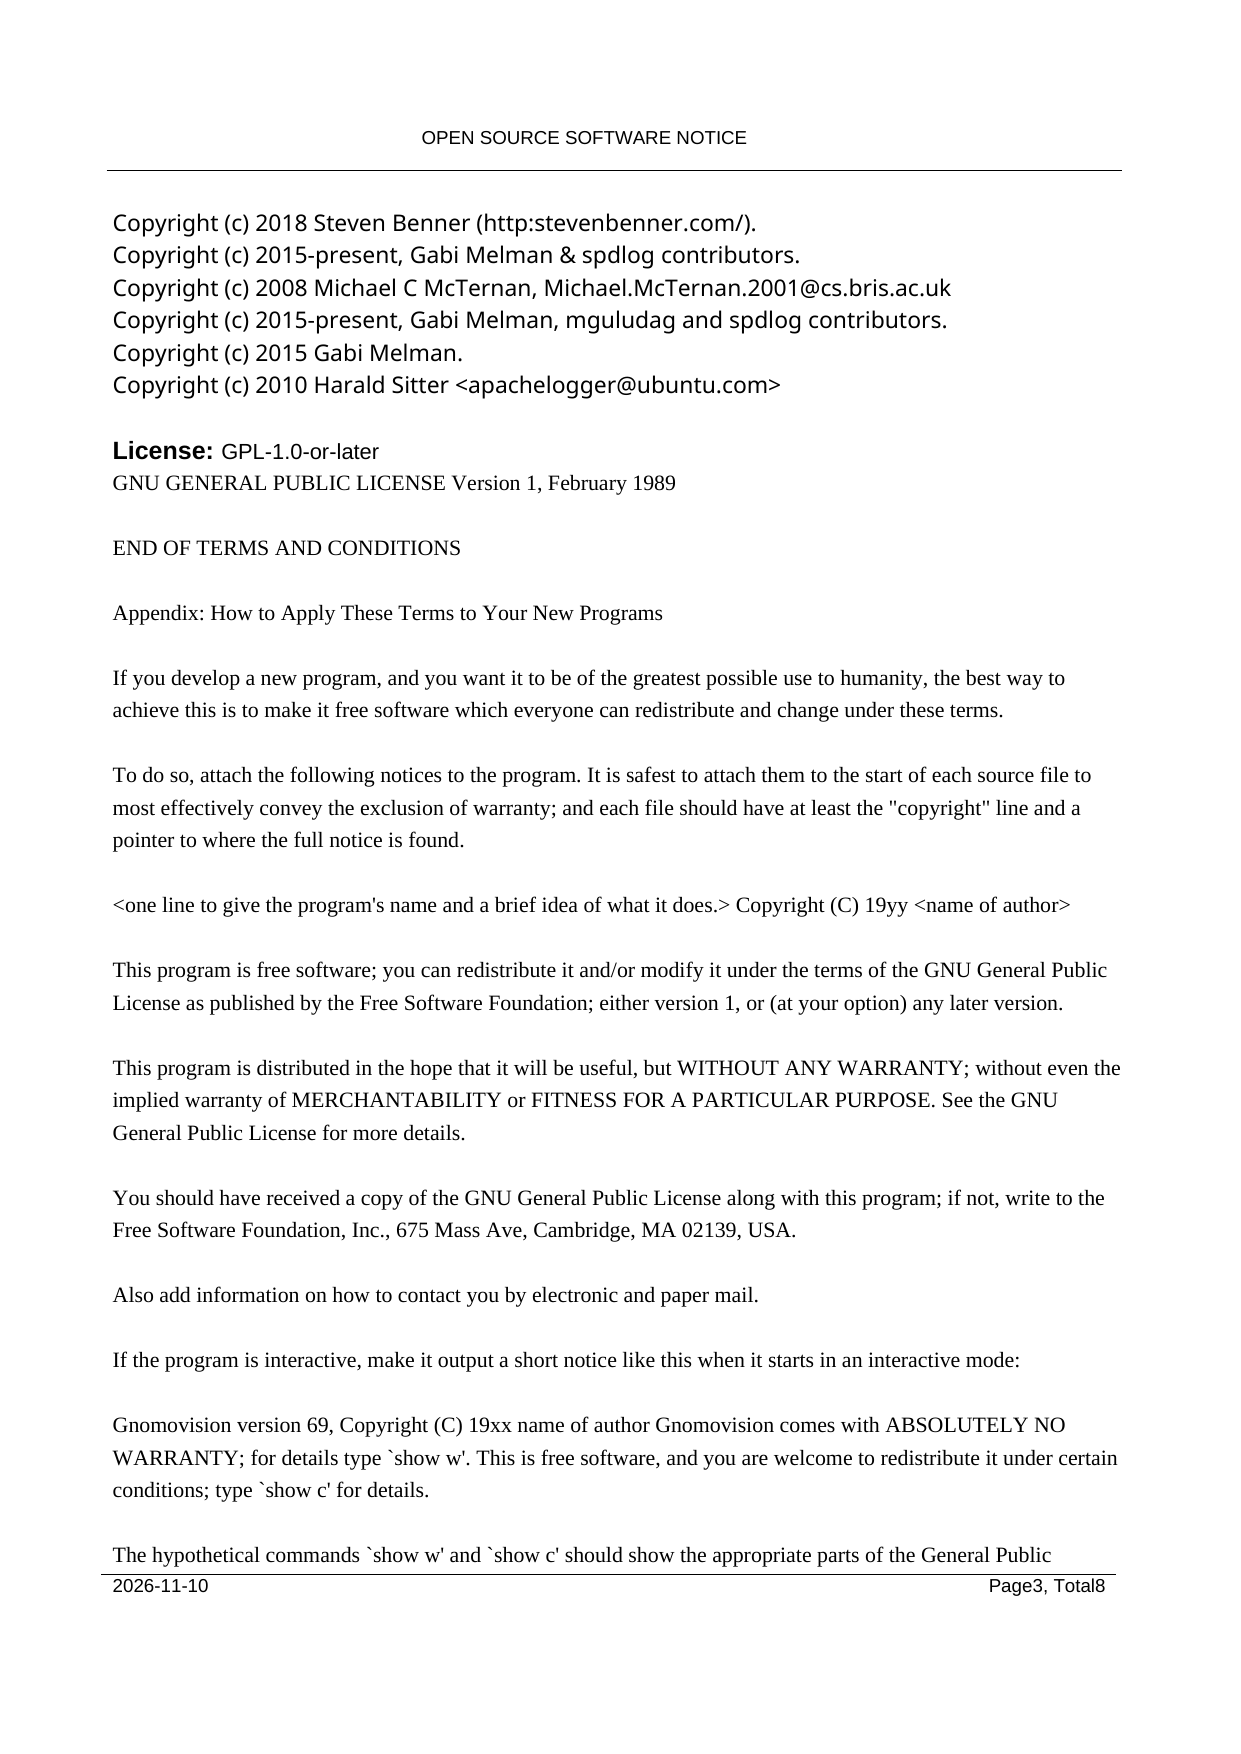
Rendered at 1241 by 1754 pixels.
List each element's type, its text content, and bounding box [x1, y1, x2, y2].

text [112, 206, 1128, 434]
text License: GPL-1.0-or-later [112, 434, 1128, 466]
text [112, 466, 1128, 1571]
